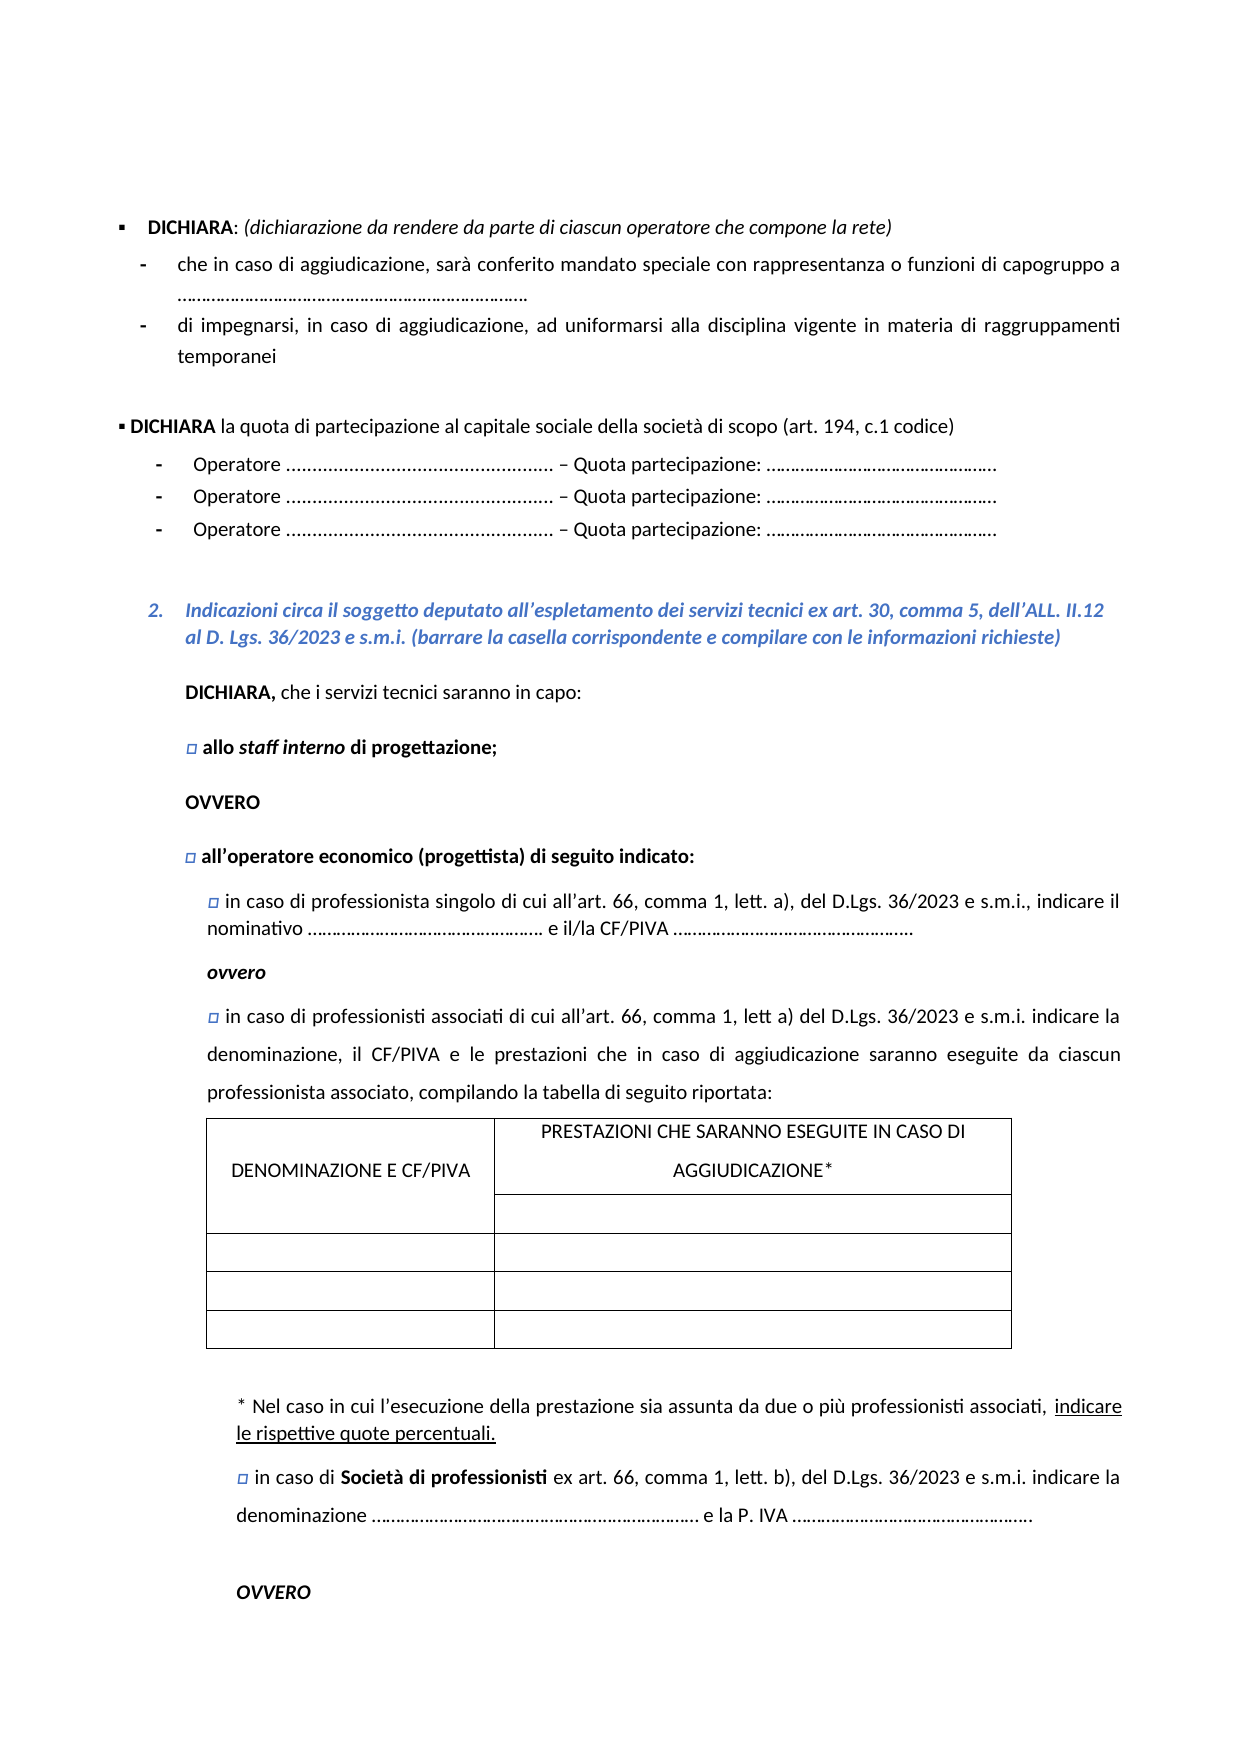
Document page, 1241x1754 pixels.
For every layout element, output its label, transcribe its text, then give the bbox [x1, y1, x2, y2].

text □ in caso di professionista singolo di cui all’art. 66, comma 1, lett. a), del D.Lgs. 36/2023 e s.m.i., indicare il nominativo …………………………………………. e il/la CF/PIVA ………………………………………….. [207, 888, 1122, 941]
list Indicazioni circa il soggetto deputato all’espletamento dei servizi tecnici ex art. 30, comma 5, dell’ALL. II.12 al D. Lgs. 36/2023 e s.m.i. (barrare la casella corrispondente e compilare con le informazioni richieste) [148, 597, 1122, 650]
table_header PRESTAZIONI CHE SARANNO ESEGUITE IN CASO DI AGGIUDICAZIONE* [495, 1119, 1011, 1194]
text * Nel caso in cui l’esecuzione della prestazione sia assunta da due o più professionisti associati, indicare le rispettive quote percentuali. [236, 1393, 1122, 1446]
list Operatore ................................................... – Quota partecipazione: ………………………………………… [156, 514, 1122, 543]
text ▪ DICHIARA la quota di partecipazione al capitale sociale della società di scopo (art. 194, c.1 codice) [118, 414, 1122, 439]
list OVVERO [185, 789, 1122, 814]
list □ all’operatore economico (progettista) di seguito indicato: [184, 844, 1122, 869]
table_cell [495, 1272, 1011, 1309]
list Operatore ................................................... – Quota partecipazione: ………………………………………… [156, 449, 1122, 477]
list □ allo staff interno di progettazione; [185, 734, 1122, 759]
text □ in caso di Società di professionisti ex art. 66, comma 1, lett. b), del D.Lgs. 36/2023 e s.m.i. indicare la denominazione …………………………………………..……………… e la P. IVA ………………………………………….. [236, 1464, 1122, 1528]
list di impegnarsi, in caso di aggiudicazione, ad uniformarsi alla disciplina vigente in materia di raggruppamenti temporanei [140, 311, 1122, 368]
text □ in caso di professionisti associati di cui all’art. 66, comma 1, lett a) del D.Lgs. 36/2023 e s.m.i. indicare la denominazione, il CF/PIVA e le prestazioni che in caso di aggiudicazione saranno eseguite da ciascun professionista associato, compilando la tabella di seguito riportata: [30, 1003, 1122, 1105]
list che in caso di aggiudicazione, sarà conferito mandato speciale con rappresentanza o funzioni di capogruppo a ………………………………………………………………. [140, 249, 1122, 307]
table_cell [495, 1195, 1011, 1233]
list Operatore ................................................... – Quota partecipazione: ………………………………………… [156, 482, 1122, 510]
text ovvero [207, 959, 1122, 985]
text OVVERO [236, 1579, 1122, 1604]
table_cell [495, 1311, 1011, 1348]
text ▪ DICHIARA: (dichiarazione da rendere da parte di ciascun operatore che compone la rete) [118, 214, 1122, 239]
table_cell [207, 1311, 494, 1348]
table_cell [207, 1272, 494, 1309]
table_cell [207, 1234, 494, 1271]
table_cell [495, 1234, 1011, 1271]
table_header DENOMINAZIONE E CF/PIVA [207, 1119, 494, 1233]
list DICHIARA, che i servizi tecnici saranno in capo: [185, 679, 1122, 705]
